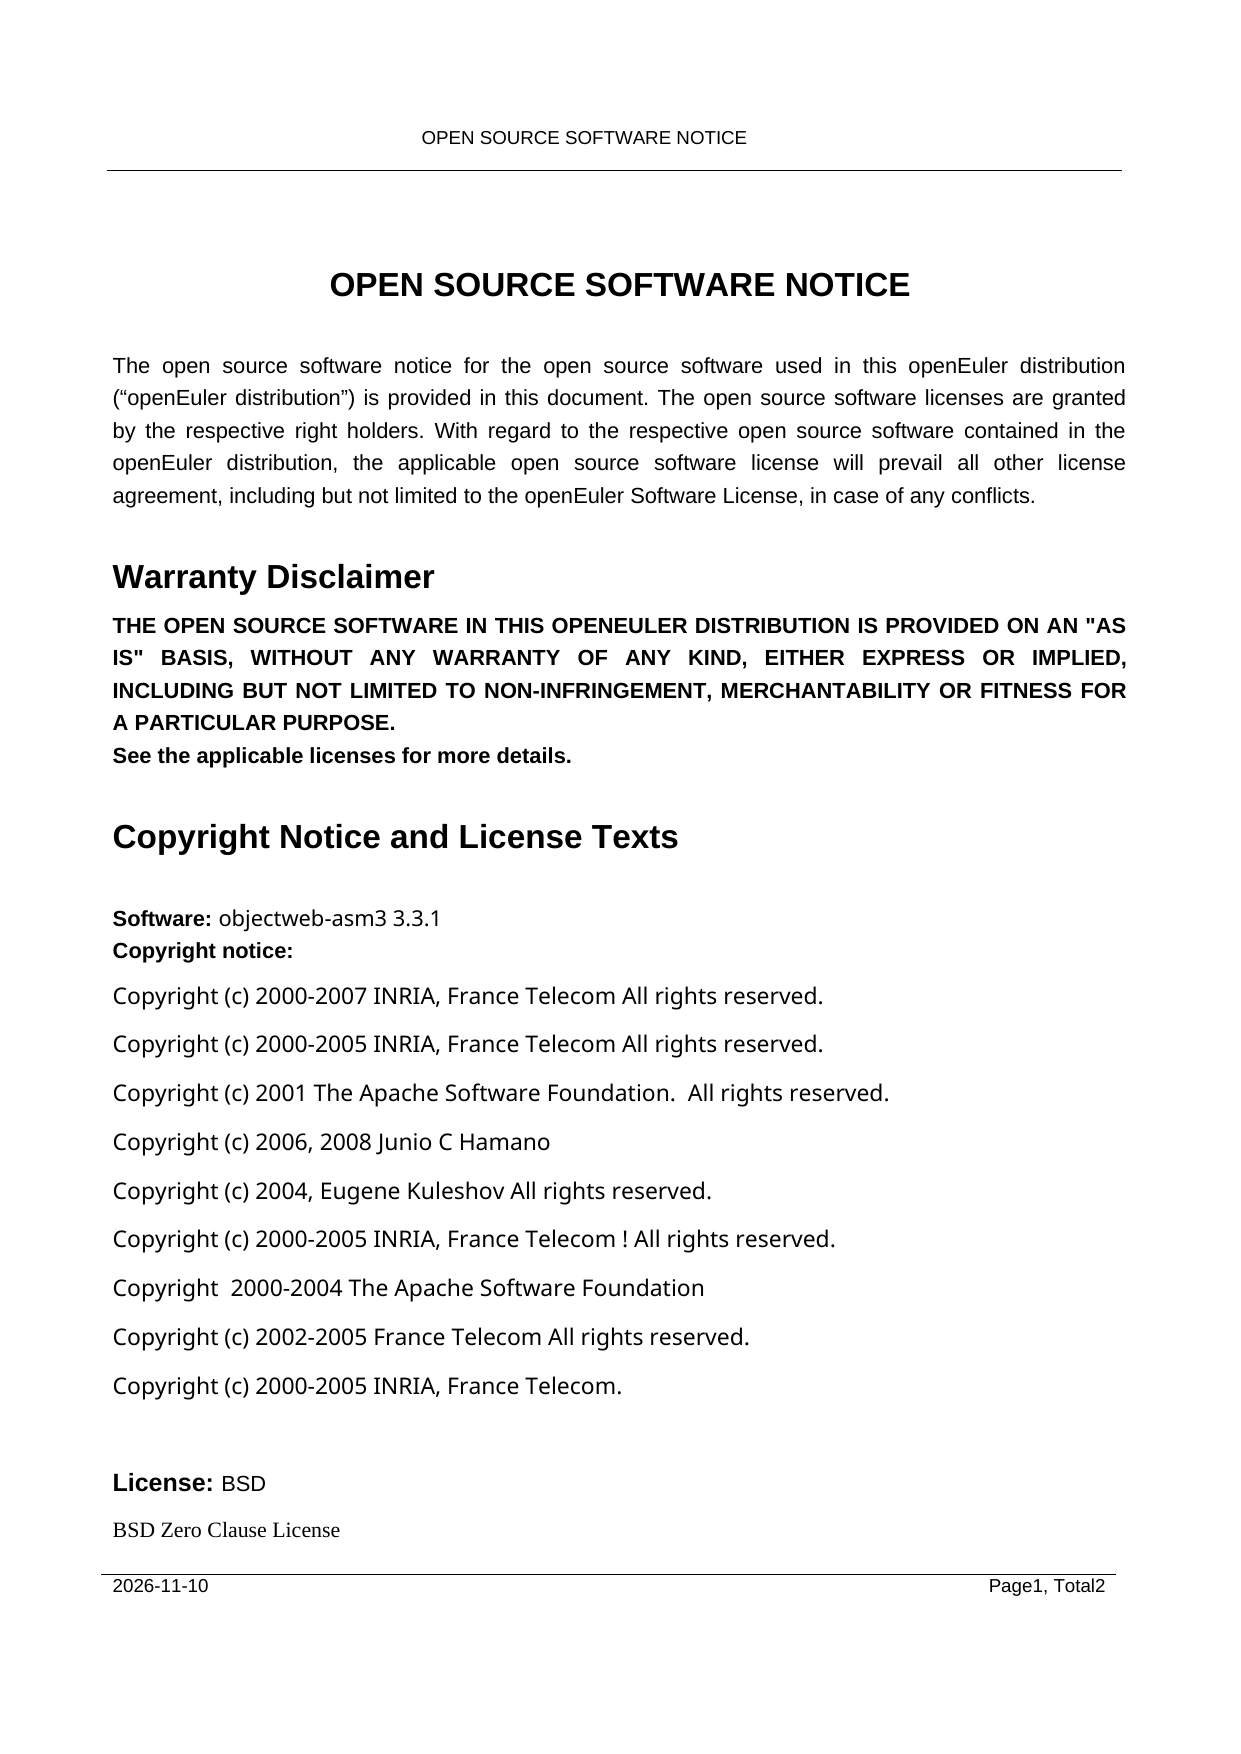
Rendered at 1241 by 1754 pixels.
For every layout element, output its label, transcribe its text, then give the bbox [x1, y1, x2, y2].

text Copyright notice: [112, 934, 1128, 966]
text Warranty Disclaimer [112, 544, 1128, 609]
text THE OPEN SOURCE SOFTWARE IN THIS OPENEULER DISTRIBUTION IS PROVIDED ON AN "AS IS" BASIS, WITHOUT ANY WARRANTY OF ANY KIND, EITHER EXPRESS OR IMPLIED, INCLUDING BUT NOT LIMITED TO NON-INFRINGEMENT, MERCHANTABILITY OR FITNESS FOR A PARTICULAR PURPOSE. See the applicable licenses for more details. [112, 609, 1128, 771]
text Copyright Notice and License Texts [112, 804, 1128, 869]
text Software: objectweb-asm3 3.3.1 [112, 901, 1128, 934]
text License: BSD [112, 1467, 1128, 1499]
text OPEN SOURCE SOFTWARE NOTICE [112, 251, 1128, 316]
text The open source software notice for the open source software used in this openEuler distribution (“openEuler distribution”) is provided in this document. The open source software licenses are granted by the respective right holders. With regard to the respective open source software contained in the openEuler distribution, the applicable open source software license will prevail all other license agreement, including but not limited to the openEuler Software License, in case of any conflicts. [112, 349, 1128, 511]
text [112, 1513, 1128, 1546]
text Copyright (c) 2000-2007 INRIA, France Telecom All rights reserved. Copyright (c) 2000-2005 INRIA, France Telecom All rights reserved. Copyright (c) 2001 The Apache Software Foundation. All rights reserved. Copyright (c) 2006, 2008 Junio C Hamano Copyright (c) 2004, Eugene Kuleshov All rights reserved. Copyright (c) 2000-2005 INRIA, France Telecom ! All rights reserved. Copyright 2000-2004 The Apache Software Foundation Copyright (c) 2002-2005 France Telecom All rights reserved. Copyright (c) 2000-2005 INRIA, France Telecom. [112, 979, 1128, 1450]
